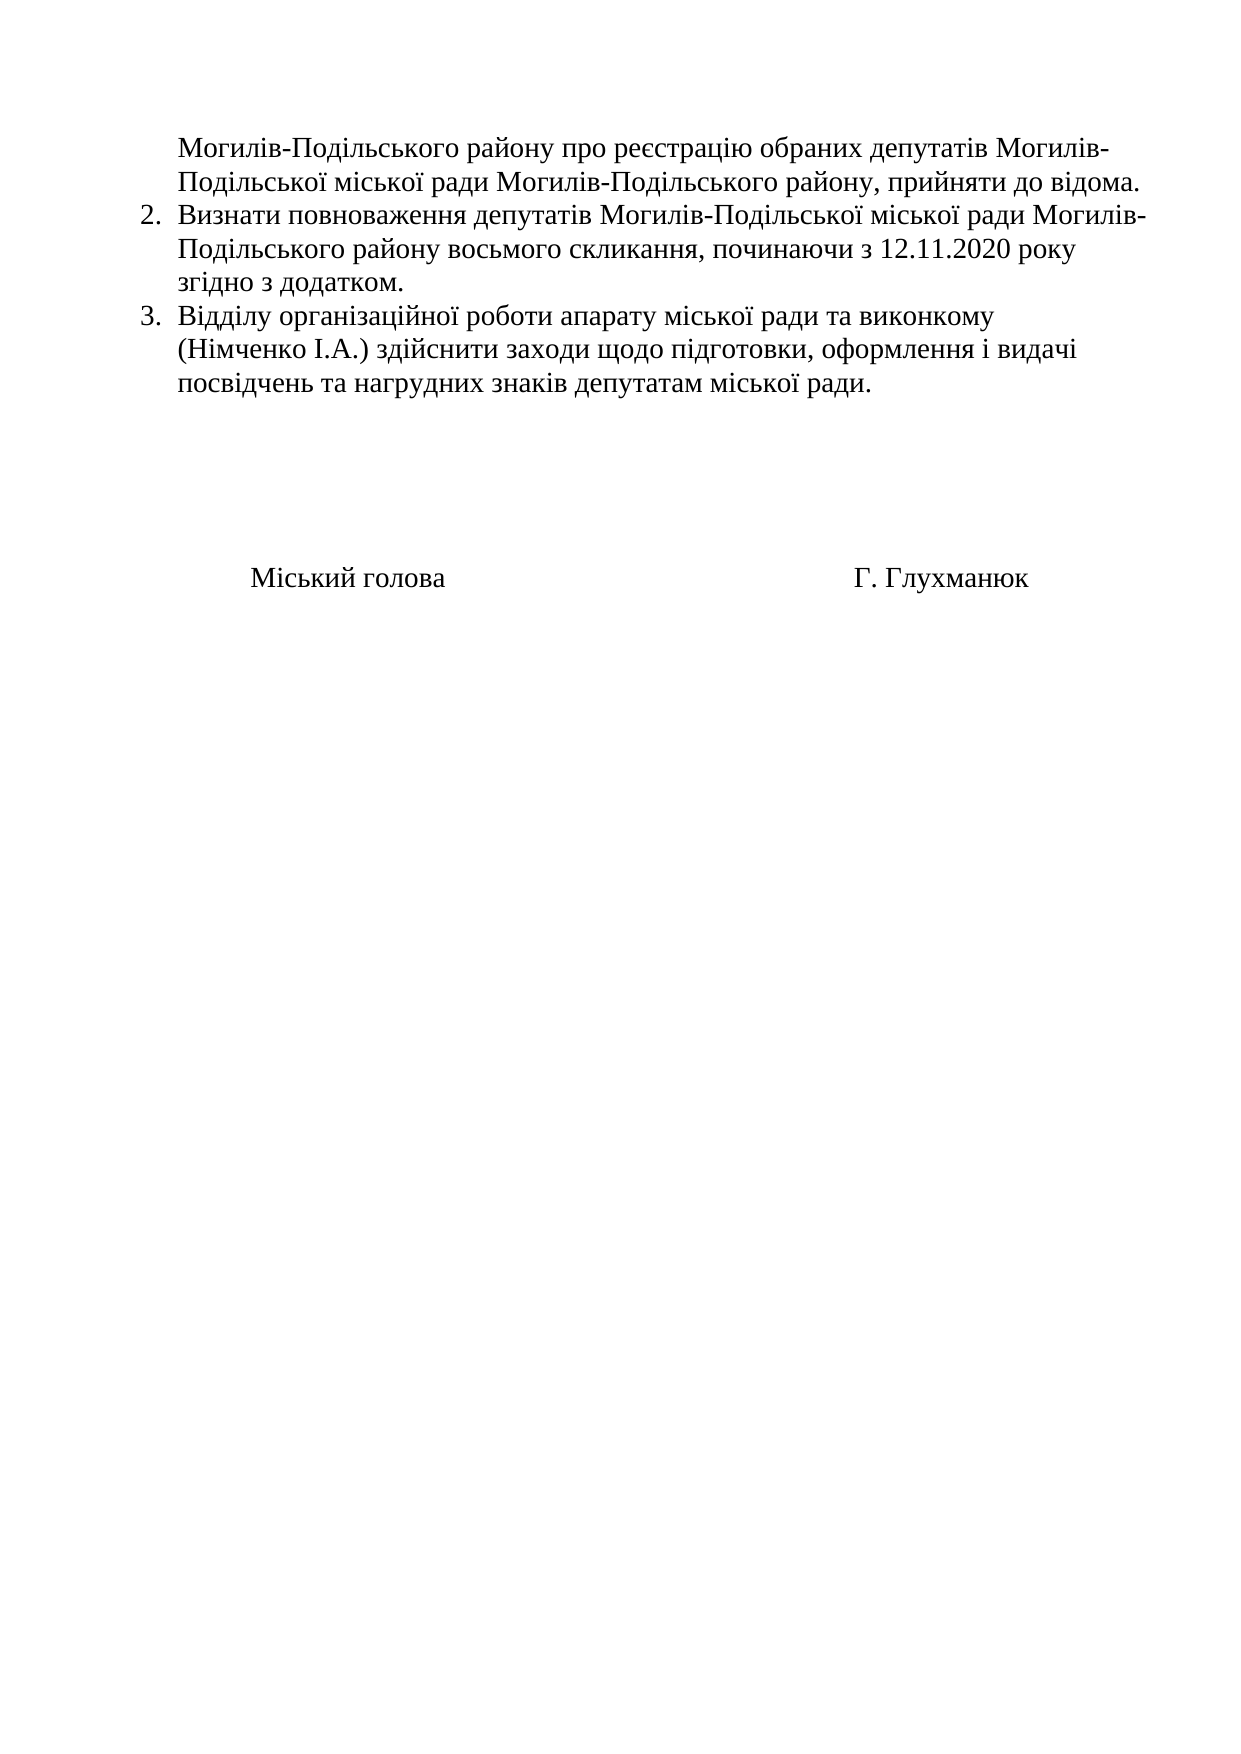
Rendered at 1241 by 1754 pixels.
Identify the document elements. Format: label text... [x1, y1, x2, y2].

list Відділу організаційної роботи апарату міської ради та виконкому [140, 298, 1152, 331]
list Могилів-Подільського району про реєстрацію обраних депутатів Могилів-Подільської міської ради Могилів-Подільського району, прийняти до відома. [177, 130, 1152, 197]
list (Німченко І.А.) здійснити заходи щодо підготовки, оформлення і видачі посвідчень та нагрудних знаків депутатам міської ради. [177, 331, 1152, 398]
text Міський голова Г. Глухманюк [177, 561, 1152, 594]
list Визнати повноваження депутатів Могилів-Подільської міської ради Могилів-Подільського району восьмого скликання, починаючи з 12.11.2020 року згідно з додатком. [140, 197, 1152, 298]
